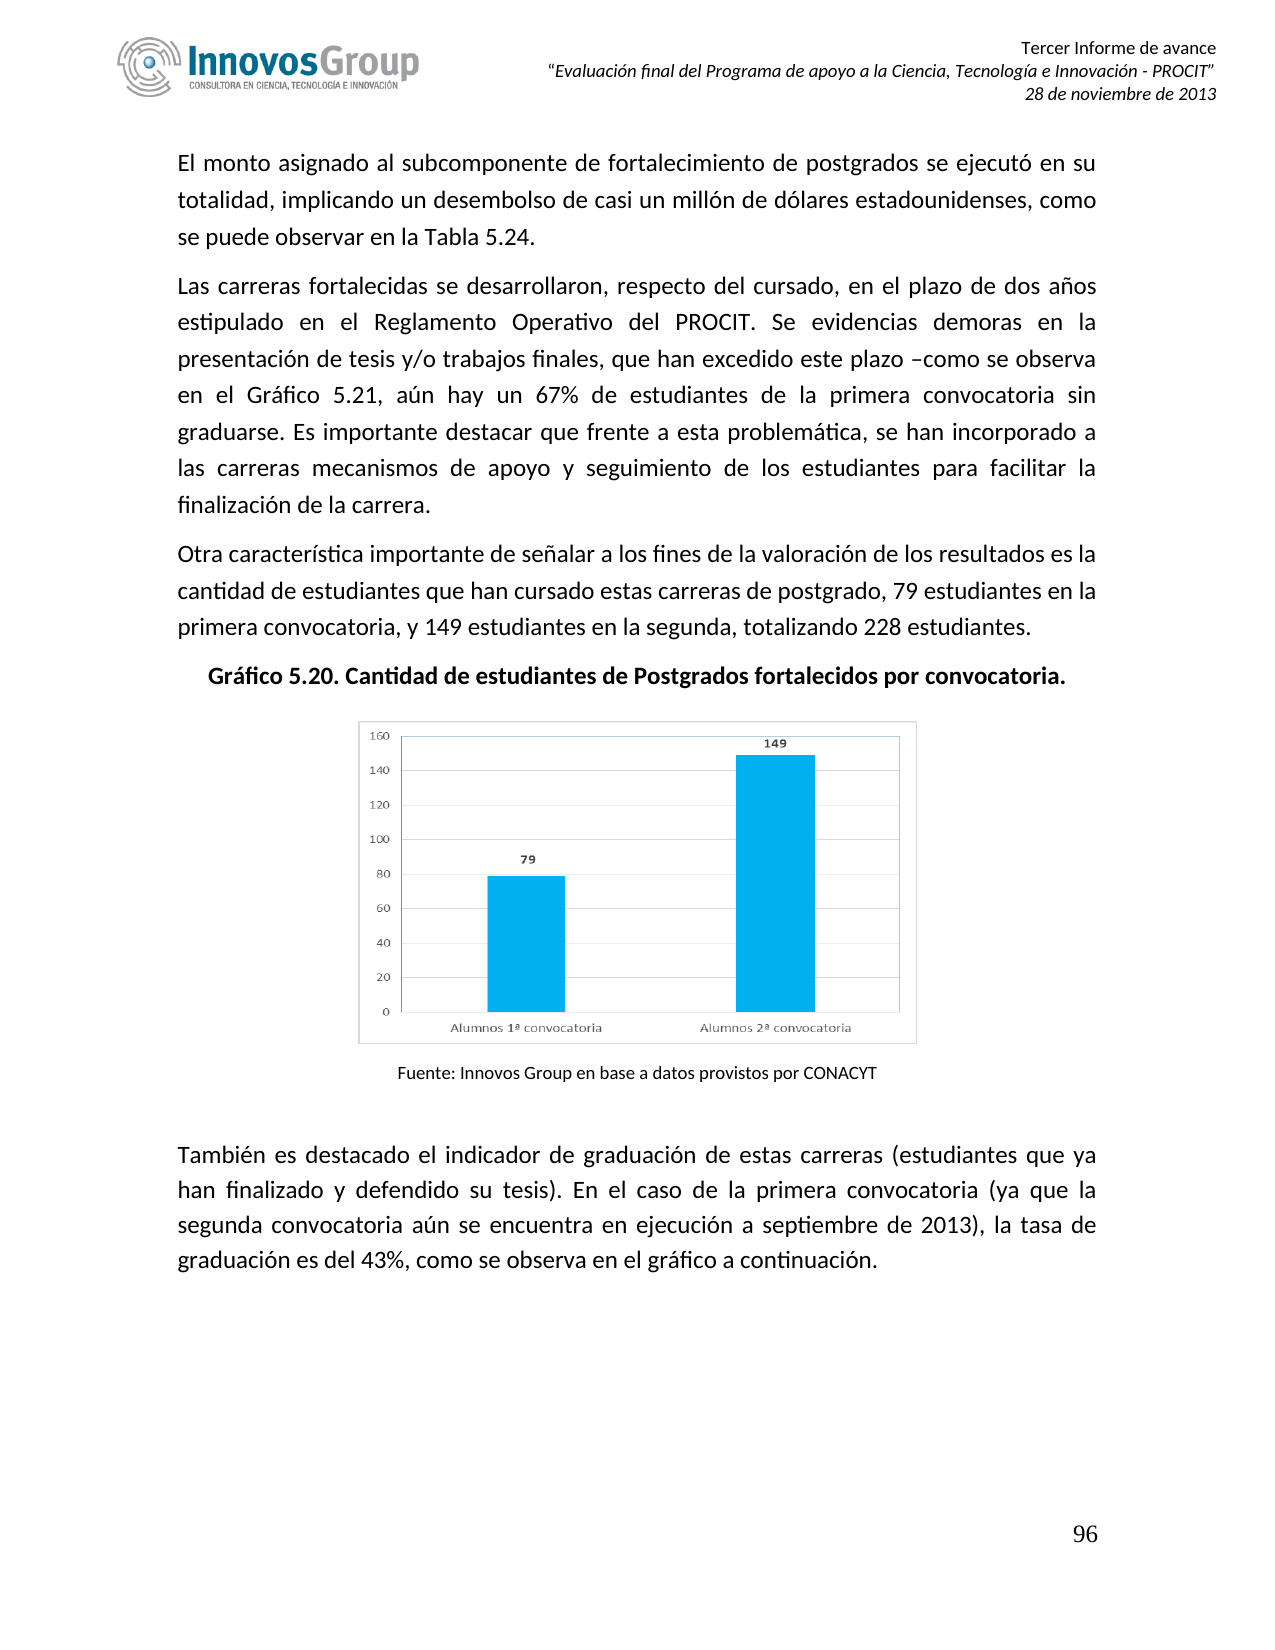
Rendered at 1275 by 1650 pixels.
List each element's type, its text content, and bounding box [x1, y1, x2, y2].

picture [117, 37, 419, 97]
text Las carreras fortalecidas se desarrollaron, respecto del cursado, en el plazo de dos años estipulado en el Reglamento Operativo del PROCIT. Se evidencias demoras en la presentación de tesis y/o trabajos finales, que han excedido este plazo –como se observa en el Gráfico 5.21, aún hay un 67% de estudiantes de la primera convocatoria sin graduarse. Es importante destacar que frente a esta problemática, se han incorporado a las carreras mecanismos de apoyo y seguimiento de los estudiantes para facilitar la finalización de la carrera. [177, 270, 1098, 520]
picture [358, 721, 917, 1044]
text Gráfico 5.20. Cantidad de estudiantes de Postgrados fortalecidos por convocatoria. [177, 660, 1098, 691]
text Fuente: Innovos Group en base a datos provistos por CONACYT [177, 1061, 1098, 1084]
text Otra característica importante de señalar a los fines de la valoración de los resultados es la cantidad de estudiantes que han cursado estas carreras de postgrado, 79 estudiantes en la primera convocatoria, y 149 estudiantes en la segunda, totalizando 228 estudiantes. [177, 538, 1098, 642]
text También es destacado el indicador de graduación de estas carreras (estudiantes que ya han finalizado y defendido su tesis). En el caso de la primera convocatoria (ya que la segunda convocatoria aún se encuentra en ejecución a septiembre de 2013), la tasa de graduación es del 43%, como se observa en el gráfico a continuación. [177, 1139, 1098, 1275]
text El monto asignado al subcomponente de fortalecimiento de postgrados se ejecutó en su totalidad, implicando un desembolso de casi un millón de dólares estadounidenses, como se puede observar en la Tabla 5.24. [177, 148, 1098, 251]
